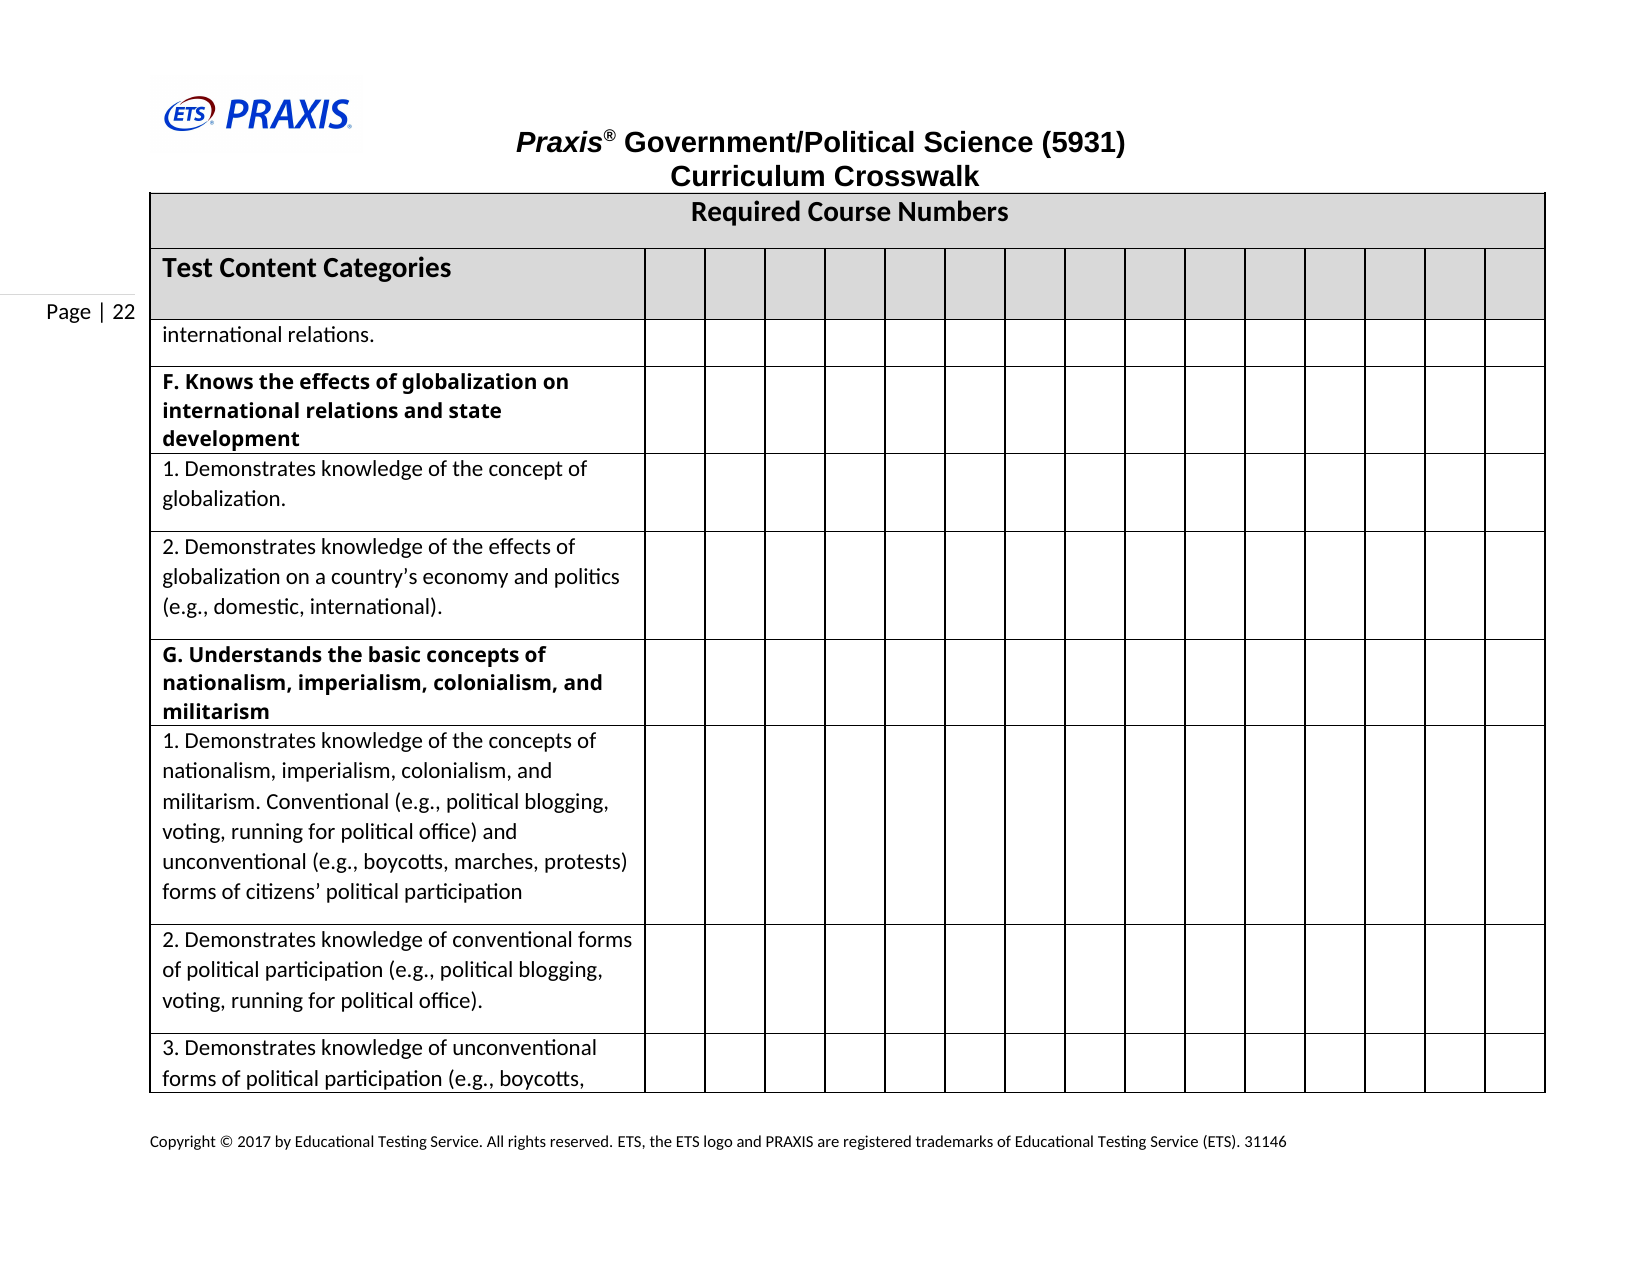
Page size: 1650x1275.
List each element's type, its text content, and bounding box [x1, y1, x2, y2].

table_cell [946, 249, 1004, 319]
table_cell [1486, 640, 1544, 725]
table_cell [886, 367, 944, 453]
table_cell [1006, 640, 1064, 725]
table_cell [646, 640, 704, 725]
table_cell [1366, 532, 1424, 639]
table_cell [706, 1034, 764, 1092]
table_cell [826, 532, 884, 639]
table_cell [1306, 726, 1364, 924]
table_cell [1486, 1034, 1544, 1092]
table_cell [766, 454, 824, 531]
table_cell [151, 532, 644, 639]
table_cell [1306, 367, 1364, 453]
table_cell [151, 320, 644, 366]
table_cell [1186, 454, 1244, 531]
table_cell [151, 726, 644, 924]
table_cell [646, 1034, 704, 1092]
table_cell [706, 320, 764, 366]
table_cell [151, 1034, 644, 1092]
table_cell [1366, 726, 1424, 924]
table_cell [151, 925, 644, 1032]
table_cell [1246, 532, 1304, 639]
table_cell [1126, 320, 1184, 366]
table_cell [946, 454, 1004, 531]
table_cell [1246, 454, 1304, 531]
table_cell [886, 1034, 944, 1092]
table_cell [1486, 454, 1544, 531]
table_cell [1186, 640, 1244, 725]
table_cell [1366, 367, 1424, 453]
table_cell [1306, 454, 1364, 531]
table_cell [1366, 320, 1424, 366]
table_cell [1006, 249, 1064, 319]
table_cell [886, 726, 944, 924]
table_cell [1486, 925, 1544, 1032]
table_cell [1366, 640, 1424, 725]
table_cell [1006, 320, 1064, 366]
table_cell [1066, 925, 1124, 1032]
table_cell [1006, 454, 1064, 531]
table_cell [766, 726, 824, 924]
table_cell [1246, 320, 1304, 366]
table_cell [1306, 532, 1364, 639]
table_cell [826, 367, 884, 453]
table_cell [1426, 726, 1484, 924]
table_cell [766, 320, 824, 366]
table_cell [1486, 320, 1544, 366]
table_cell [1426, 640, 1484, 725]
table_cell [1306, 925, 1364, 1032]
table_cell [706, 249, 764, 319]
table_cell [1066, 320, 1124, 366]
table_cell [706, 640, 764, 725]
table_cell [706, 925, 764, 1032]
table_cell [1066, 249, 1124, 319]
picture [150, 75, 364, 153]
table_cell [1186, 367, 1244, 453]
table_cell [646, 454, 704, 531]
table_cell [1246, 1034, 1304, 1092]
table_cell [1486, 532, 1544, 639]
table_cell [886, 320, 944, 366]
table_cell [1246, 249, 1304, 319]
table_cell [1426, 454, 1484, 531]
table_cell [886, 249, 944, 319]
table_cell [1306, 249, 1364, 319]
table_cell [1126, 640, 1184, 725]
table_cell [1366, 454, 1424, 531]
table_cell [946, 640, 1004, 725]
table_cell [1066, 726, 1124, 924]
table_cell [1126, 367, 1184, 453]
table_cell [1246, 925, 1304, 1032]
table_cell [1426, 249, 1484, 319]
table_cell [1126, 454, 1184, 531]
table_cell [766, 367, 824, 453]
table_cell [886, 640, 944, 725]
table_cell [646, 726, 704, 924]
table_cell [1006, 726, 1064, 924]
table_cell [826, 249, 884, 319]
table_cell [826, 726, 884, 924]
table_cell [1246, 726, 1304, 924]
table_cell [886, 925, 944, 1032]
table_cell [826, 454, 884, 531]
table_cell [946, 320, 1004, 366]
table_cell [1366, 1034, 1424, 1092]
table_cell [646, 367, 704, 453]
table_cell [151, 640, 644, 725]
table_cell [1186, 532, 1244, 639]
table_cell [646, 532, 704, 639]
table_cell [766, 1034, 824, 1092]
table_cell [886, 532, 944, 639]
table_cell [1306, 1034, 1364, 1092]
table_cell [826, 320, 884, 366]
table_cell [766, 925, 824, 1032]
table_cell [646, 249, 704, 319]
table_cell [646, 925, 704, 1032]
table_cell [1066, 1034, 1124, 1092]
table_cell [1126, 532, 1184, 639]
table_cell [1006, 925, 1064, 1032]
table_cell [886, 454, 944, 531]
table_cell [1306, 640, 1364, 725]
table_cell [1366, 249, 1424, 319]
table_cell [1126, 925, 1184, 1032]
table_cell [1186, 249, 1244, 319]
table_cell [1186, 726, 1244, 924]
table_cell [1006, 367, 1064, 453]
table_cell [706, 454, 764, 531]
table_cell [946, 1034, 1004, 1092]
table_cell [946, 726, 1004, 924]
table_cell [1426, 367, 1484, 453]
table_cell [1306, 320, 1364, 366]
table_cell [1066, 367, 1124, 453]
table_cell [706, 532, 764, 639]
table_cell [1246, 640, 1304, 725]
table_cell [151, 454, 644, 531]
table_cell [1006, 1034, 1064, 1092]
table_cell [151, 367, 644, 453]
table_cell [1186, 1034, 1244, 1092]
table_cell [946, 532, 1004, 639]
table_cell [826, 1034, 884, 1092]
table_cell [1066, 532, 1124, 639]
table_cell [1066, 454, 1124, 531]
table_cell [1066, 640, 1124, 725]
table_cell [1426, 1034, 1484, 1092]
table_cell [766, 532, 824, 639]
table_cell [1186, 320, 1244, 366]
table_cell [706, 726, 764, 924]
table_cell [766, 249, 824, 319]
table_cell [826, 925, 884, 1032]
table_header Required Course Numbers [151, 194, 1544, 248]
table_cell Test Content Categories [151, 249, 644, 319]
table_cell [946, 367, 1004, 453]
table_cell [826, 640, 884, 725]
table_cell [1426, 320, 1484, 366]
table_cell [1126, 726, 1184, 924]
table_cell [1126, 249, 1184, 319]
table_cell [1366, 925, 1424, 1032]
table_cell [1486, 249, 1544, 319]
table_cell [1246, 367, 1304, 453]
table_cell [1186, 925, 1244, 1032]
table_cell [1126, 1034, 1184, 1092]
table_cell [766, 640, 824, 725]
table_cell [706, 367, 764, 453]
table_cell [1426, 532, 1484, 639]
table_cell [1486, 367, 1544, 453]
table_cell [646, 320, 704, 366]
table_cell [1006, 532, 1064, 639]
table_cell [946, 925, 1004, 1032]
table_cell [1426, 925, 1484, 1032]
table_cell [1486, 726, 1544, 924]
